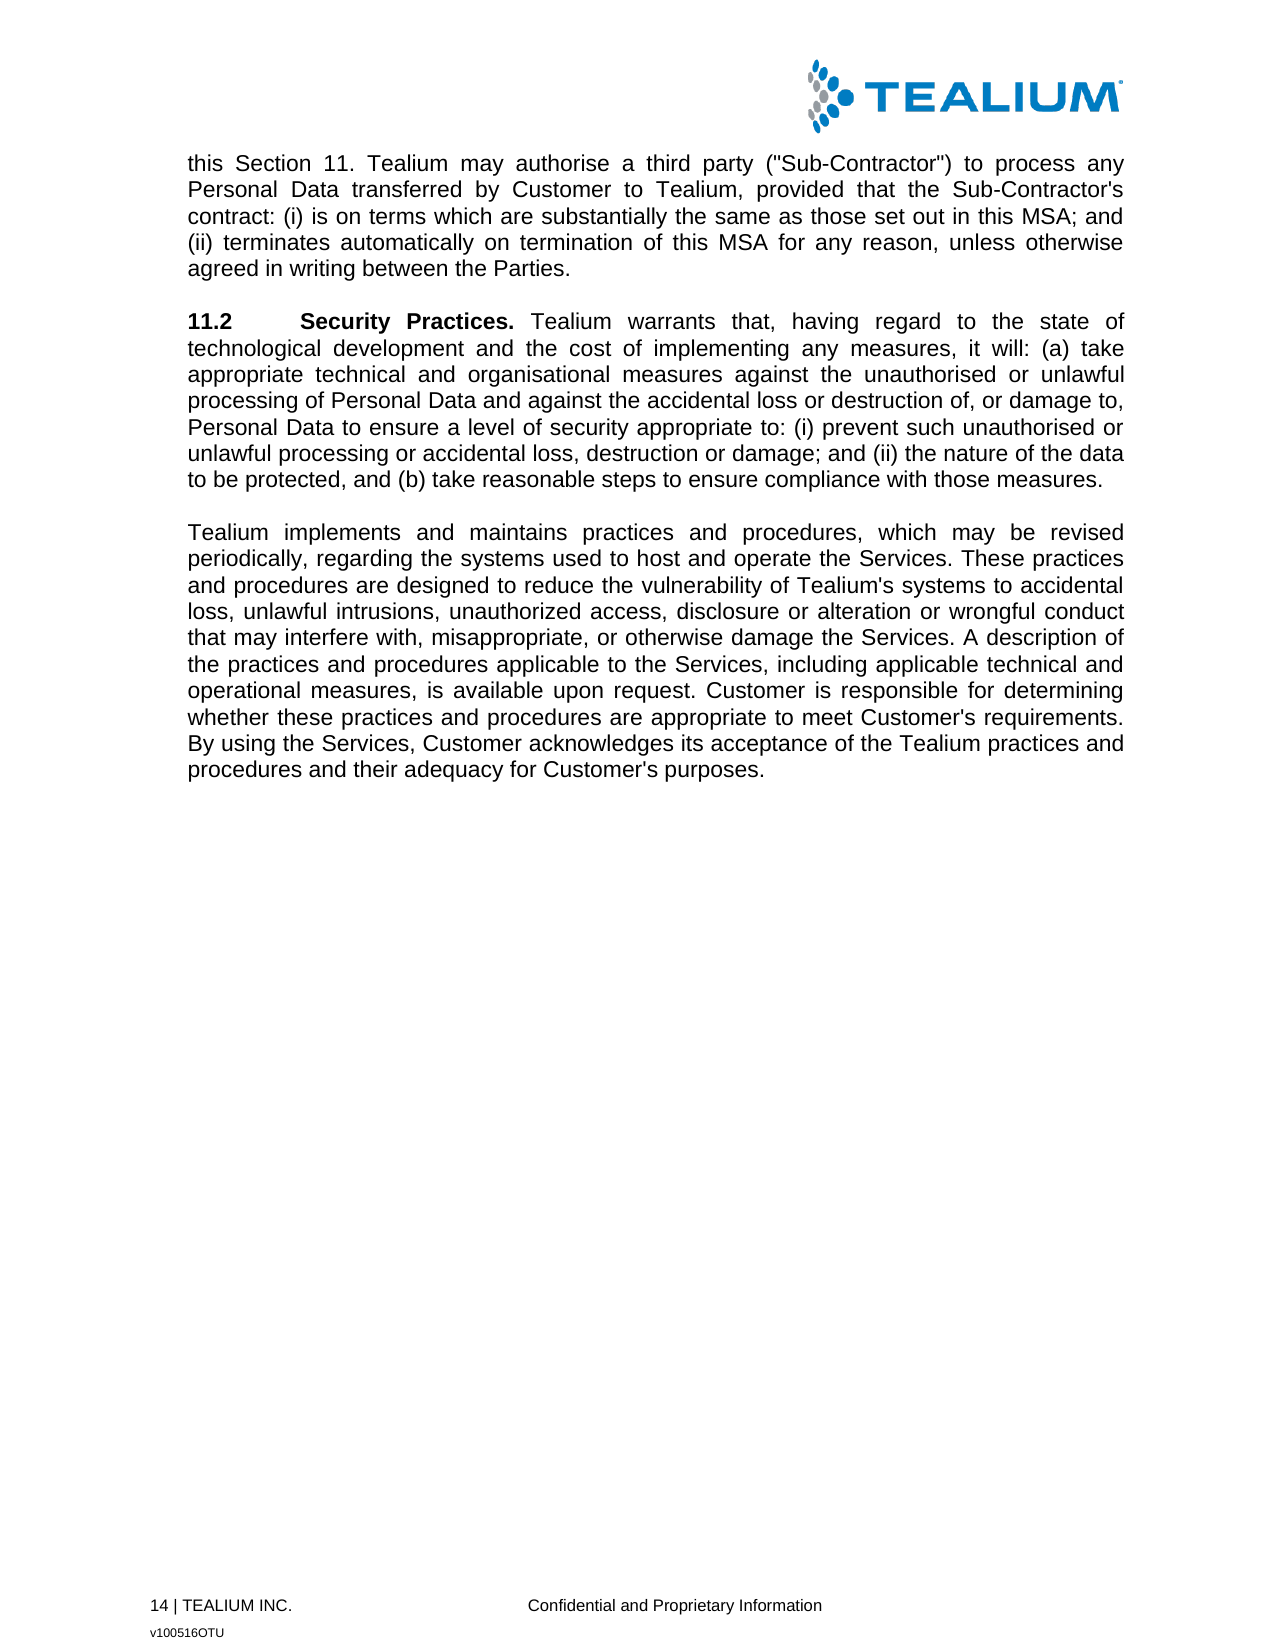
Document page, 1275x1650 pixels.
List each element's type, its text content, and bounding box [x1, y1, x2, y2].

picture [804, 55, 1125, 138]
text 11.2 Security Practices. Tealium warrants that, having regard to the state of technological development and the cost of implementing any measures, it will: (a) take appropriate technical and organisational measures against the unauthorised or unlawful processing of Personal Data and against the accidental loss or destruction of, or damage to, Personal Data to ensure a level of security appropriate to: (i) prevent such unauthorised or unlawful processing or accidental loss, destruction or damage; and (ii) the nature of the data to be protected, and (b) take reasonable steps to ensure compliance with those measures. [187, 308, 1125, 493]
text Tealium implements and maintains practices and procedures, which may be revised periodically, regarding the systems used to host and operate the Services. These practices and procedures are designed to reduce the vulnerability of Tealium's systems to accidental loss, unlawful intrusions, unauthorized access, disclosure or alteration or wrongful conduct that may interfere with, misappropriate, or otherwise damage the Services. A description of the practices and procedures applicable to the Services, including applicable technical and operational measures, is available upon request. Customer is responsible for determining whether these practices and procedures are appropriate to meet Customer's requirements. By using the Services, Customer acknowledges its acceptance of the Tealium practices and procedures and their adequacy for Customer's purposes. [187, 519, 1125, 782]
